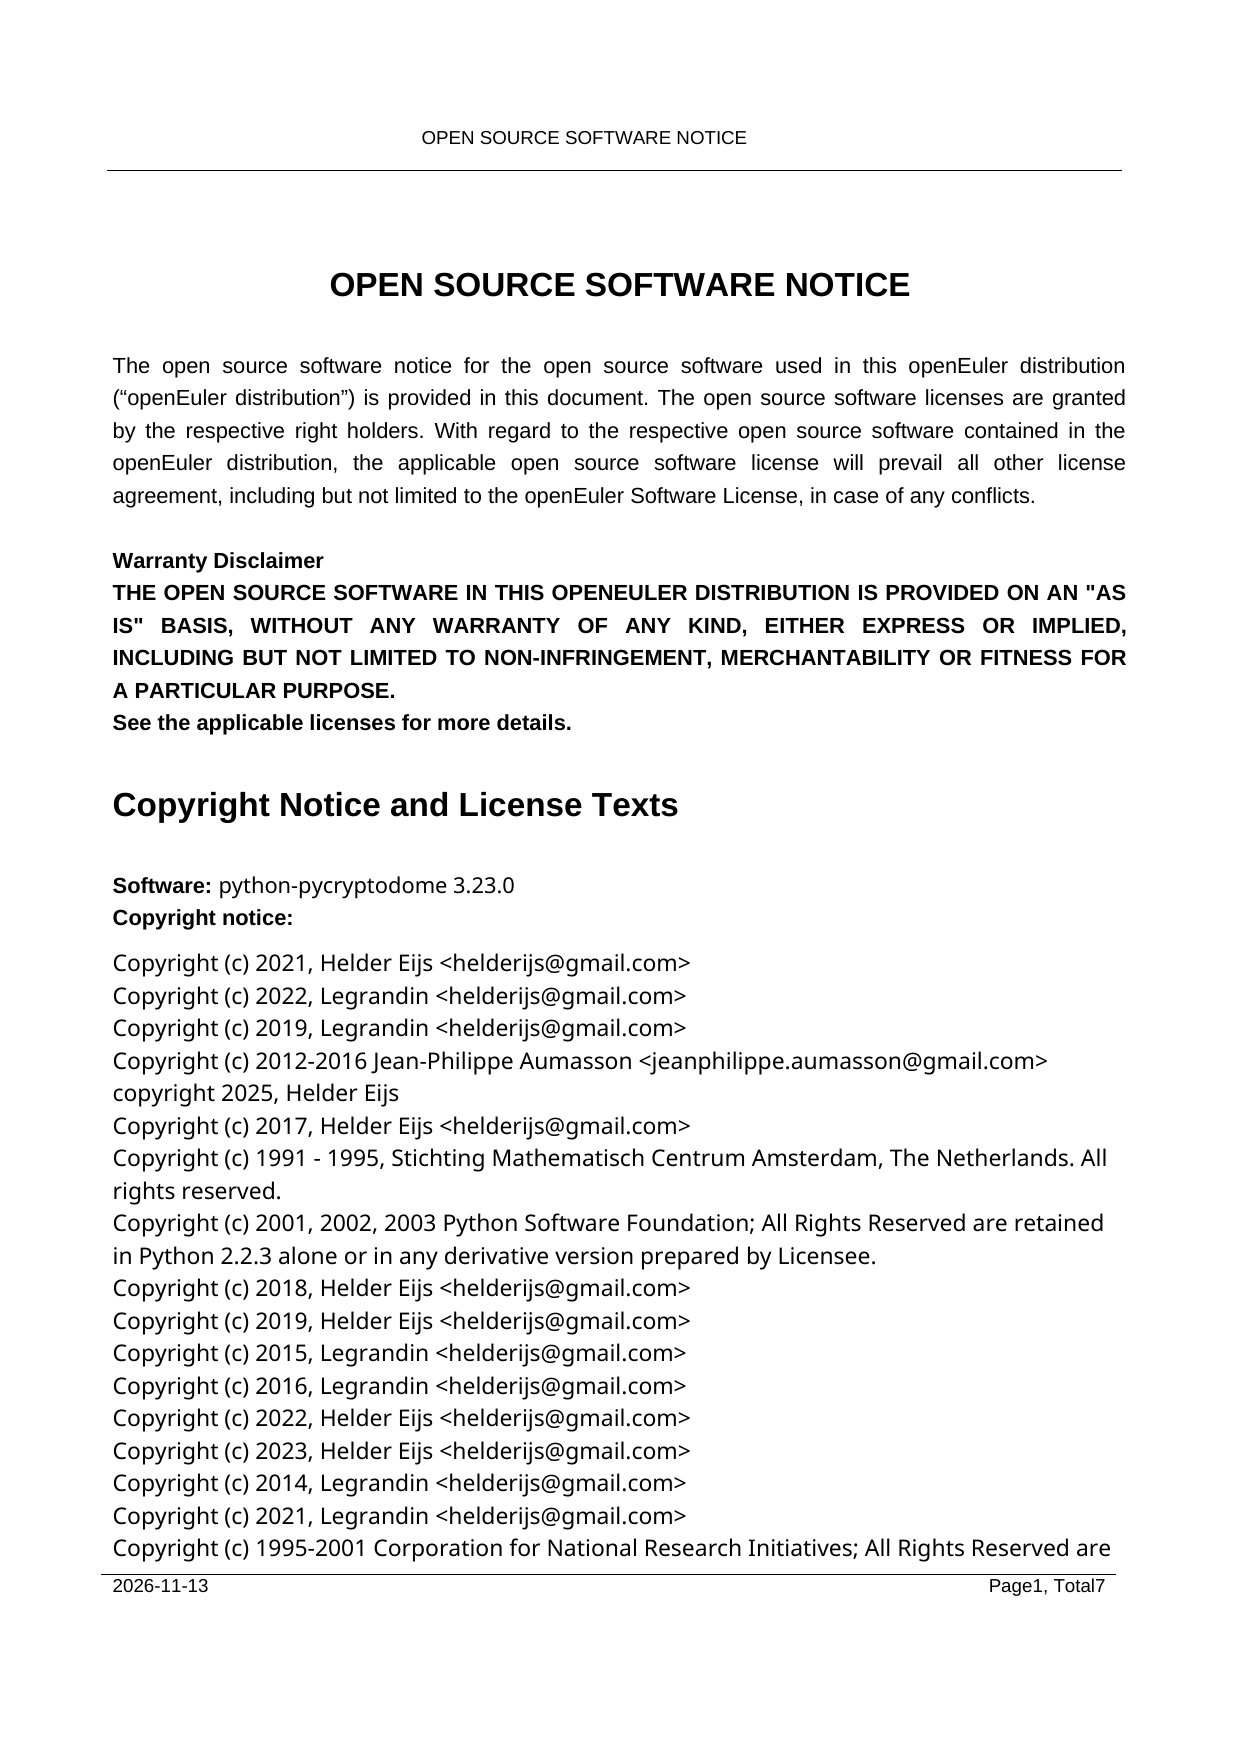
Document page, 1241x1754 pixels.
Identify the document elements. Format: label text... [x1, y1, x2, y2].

title Software: python-pycryptodome 3.23.0 [112, 869, 1128, 901]
text OPEN SOURCE SOFTWARE NOTICE [112, 251, 1128, 316]
text Copyright Notice and License Texts [112, 771, 1128, 836]
text Warranty Disclaimer [112, 544, 1128, 576]
text The open source software notice for the open source software used in this openEuler distribution (“openEuler distribution”) is provided in this document. The open source software licenses are granted by the respective right holders. With regard to the respective open source software contained in the openEuler distribution, the applicable open source software license will prevail all other license agreement, including but not limited to the openEuler Software License, in case of any conflicts. [112, 349, 1128, 511]
text THE OPEN SOURCE SOFTWARE IN THIS OPENEULER DISTRIBUTION IS PROVIDED ON AN "AS IS" BASIS, WITHOUT ANY WARRANTY OF ANY KIND, EITHER EXPRESS OR IMPLIED, INCLUDING BUT NOT LIMITED TO NON-INFRINGEMENT, MERCHANTABILITY OR FITNESS FOR A PARTICULAR PURPOSE. See the applicable licenses for more details. [112, 576, 1128, 739]
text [112, 947, 1128, 1564]
text Copyright notice: [112, 901, 1128, 934]
